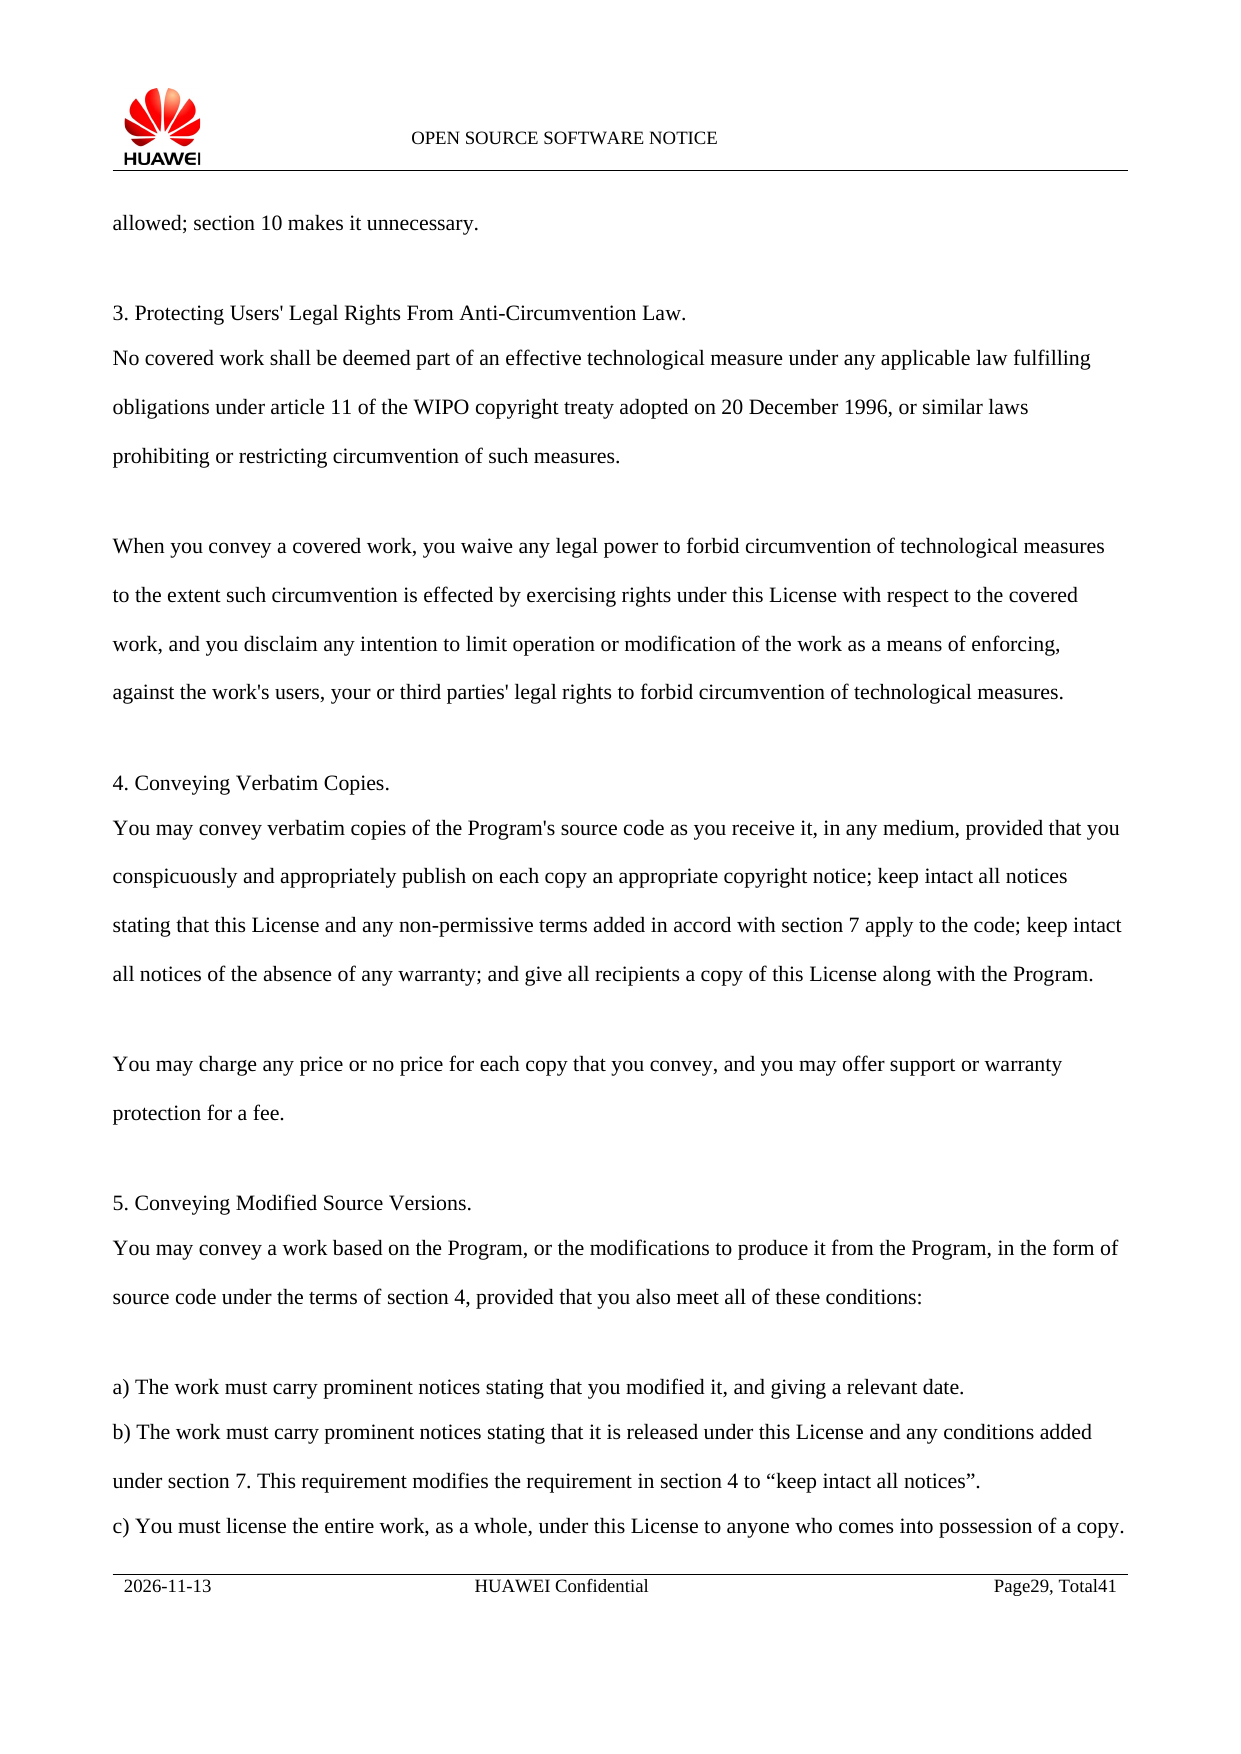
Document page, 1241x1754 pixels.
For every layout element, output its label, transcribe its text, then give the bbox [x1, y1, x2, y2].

text 4. Conveying Verbatim Copies. [112, 766, 1128, 798]
text 3. Protecting Users' Legal Rights From Anti-Circumvention Law. [112, 297, 1128, 329]
text 5. Conveying Modified Source Versions. [112, 1186, 1128, 1219]
text You may charge any price or no price for each copy that you convey, and you may offer support or warranty protection for a fee. [112, 1047, 1128, 1129]
text You may convey a work based on the Program, or the modifications to produce it from the Program, in the form of source code under the terms of section 4, provided that you also meet all of these conditions: [112, 1231, 1128, 1313]
text When you convey a covered work, you waive any legal power to forbid circumvention of technological measures to the extent such circumvention is effected by exercising rights under this License with respect to the covered work, and you disclaim any intention to limit operation or modification of the work as a means of enforcing, against the work's users, your or third parties' legal rights to forbid circumvention of technological measures. [112, 529, 1128, 708]
text No covered work shall be deemed part of an effective technological measure under any applicable law fulfilling obligations under article 11 of the WIPO copyright treaty adopted on 20 December 1996, or similar laws prohibiting or restricting circumvention of such measures. [112, 342, 1128, 472]
text b) The work must carry prominent notices stating that it is released under this License and any conditions added under section 7. This requirement modifies the requirement in section 4 to “keep intact all notices”. [112, 1416, 1128, 1497]
text a) The work must carry prominent notices stating that you modified it, and giving a relevant date. [112, 1370, 1128, 1403]
picture [124, 88, 201, 165]
text You may convey verbatim copies of the Program's source code as you receive it, in any medium, provided that you conspicuously and appropriately publish on each copy an appropriate copyright notice; keep intact all notices stating that this License and any non-permissive terms added in accord with section 7 apply to the code; keep intact all notices of the absence of any warranty; and give all recipients a copy of this License along with the Program. [112, 811, 1128, 990]
